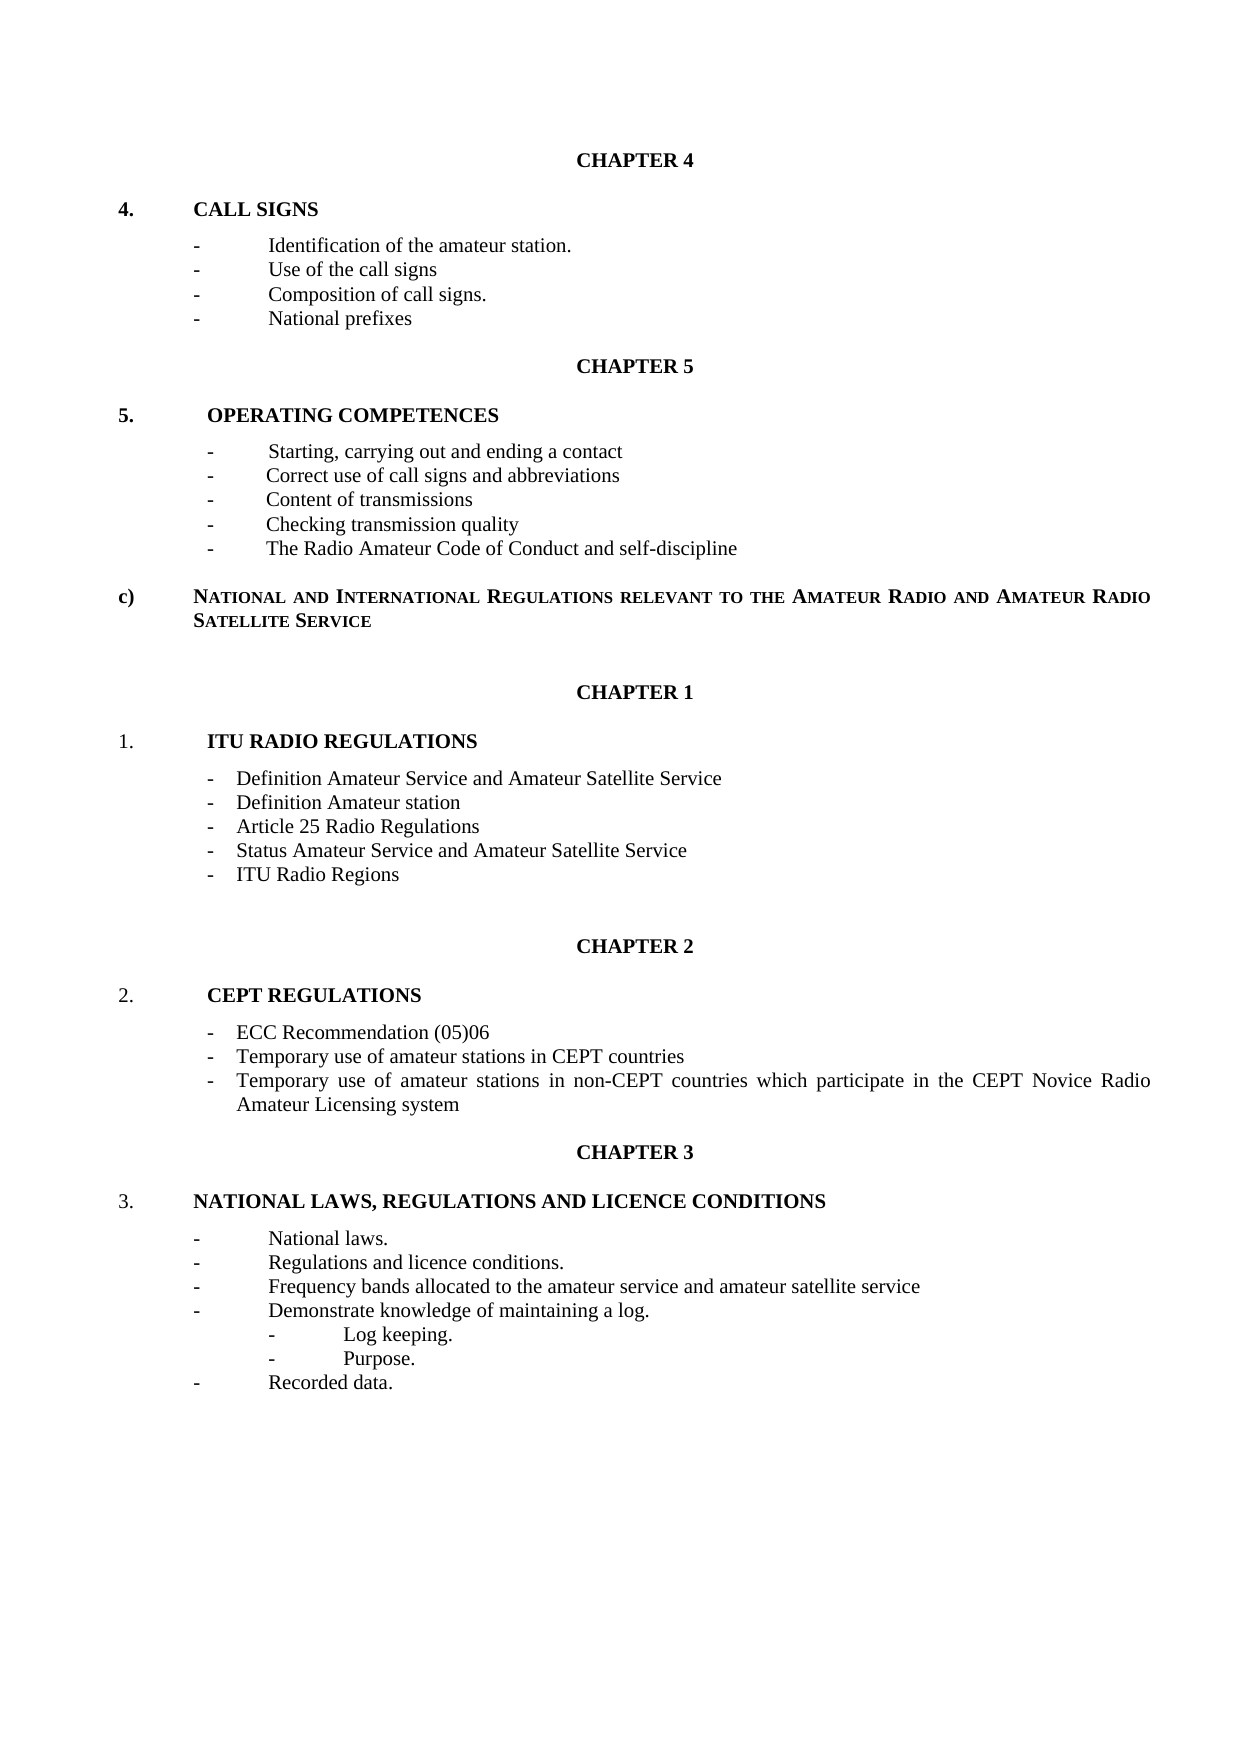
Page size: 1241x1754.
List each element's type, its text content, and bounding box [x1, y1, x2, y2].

text CHAPTER 2 [118, 934, 1152, 958]
text CHAPTER 1 [118, 680, 1152, 704]
text 5. OPERATING COMPETENCES [118, 403, 1152, 427]
text CHAPTER 3 [118, 1140, 1152, 1164]
text - Definition Amateur Service and Amateur Satellite Service [207, 766, 1152, 789]
text CHAPTER 5 [118, 354, 1152, 378]
text - National prefixes [193, 306, 1152, 329]
text - Log keeping. [268, 1322, 1152, 1346]
text 2. CEPT REGULATIONS [118, 983, 1152, 1007]
text - ITU Radio Regions [207, 862, 1152, 886]
text - Definition Amateur station [207, 789, 1152, 814]
text c) National and International Regulations relevant to the Amateur Radio and Amateur Radio Satellite Service [118, 584, 1152, 632]
text - Correct use of call signs and abbreviations [207, 463, 1152, 487]
text - Checking transmission quality [207, 511, 1152, 536]
text - Content of transmissions [207, 487, 1152, 511]
text 3. NATIONAL LAWS, REGULATIONS AND LICENCE CONDITIONS [118, 1189, 1152, 1213]
text - Recorded data. [193, 1370, 1152, 1394]
text - Regulations and licence conditions. [193, 1249, 1152, 1274]
text - The Radio Amateur Code of Conduct and self-discipline [207, 536, 1152, 559]
text - Demonstrate knowledge of maintaining a log. [193, 1298, 1152, 1322]
text - Article 25 Radio Regulations [207, 814, 1152, 838]
text - Frequency bands allocated to the amateur service and amateur satellite service [193, 1274, 1152, 1298]
text - National laws. [193, 1226, 1152, 1249]
text - Temporary use of amateur stations in non-CEPT countries which participate in the CEPT Novice Radio Amateur Licensing system [207, 1068, 1152, 1116]
text - ECC Recommendation (05)06 [207, 1019, 1152, 1044]
text - Use of the call signs [193, 257, 1152, 281]
text - Composition of call signs. [193, 281, 1152, 306]
text - Status Amateur Service and Amateur Satellite Service [207, 838, 1152, 862]
text 1. ITU RADIO REGULATIONS [118, 729, 1152, 753]
text - Starting, carrying out and ending a contact [207, 439, 1152, 463]
text CHAPTER 4 [118, 148, 1152, 172]
text 4. CALL SIGNS [118, 197, 1152, 221]
text - Temporary use of amateur stations in CEPT countries [207, 1044, 1152, 1068]
text - Purpose. [268, 1346, 1152, 1370]
text - Identification of the amateur station. [193, 233, 1152, 257]
